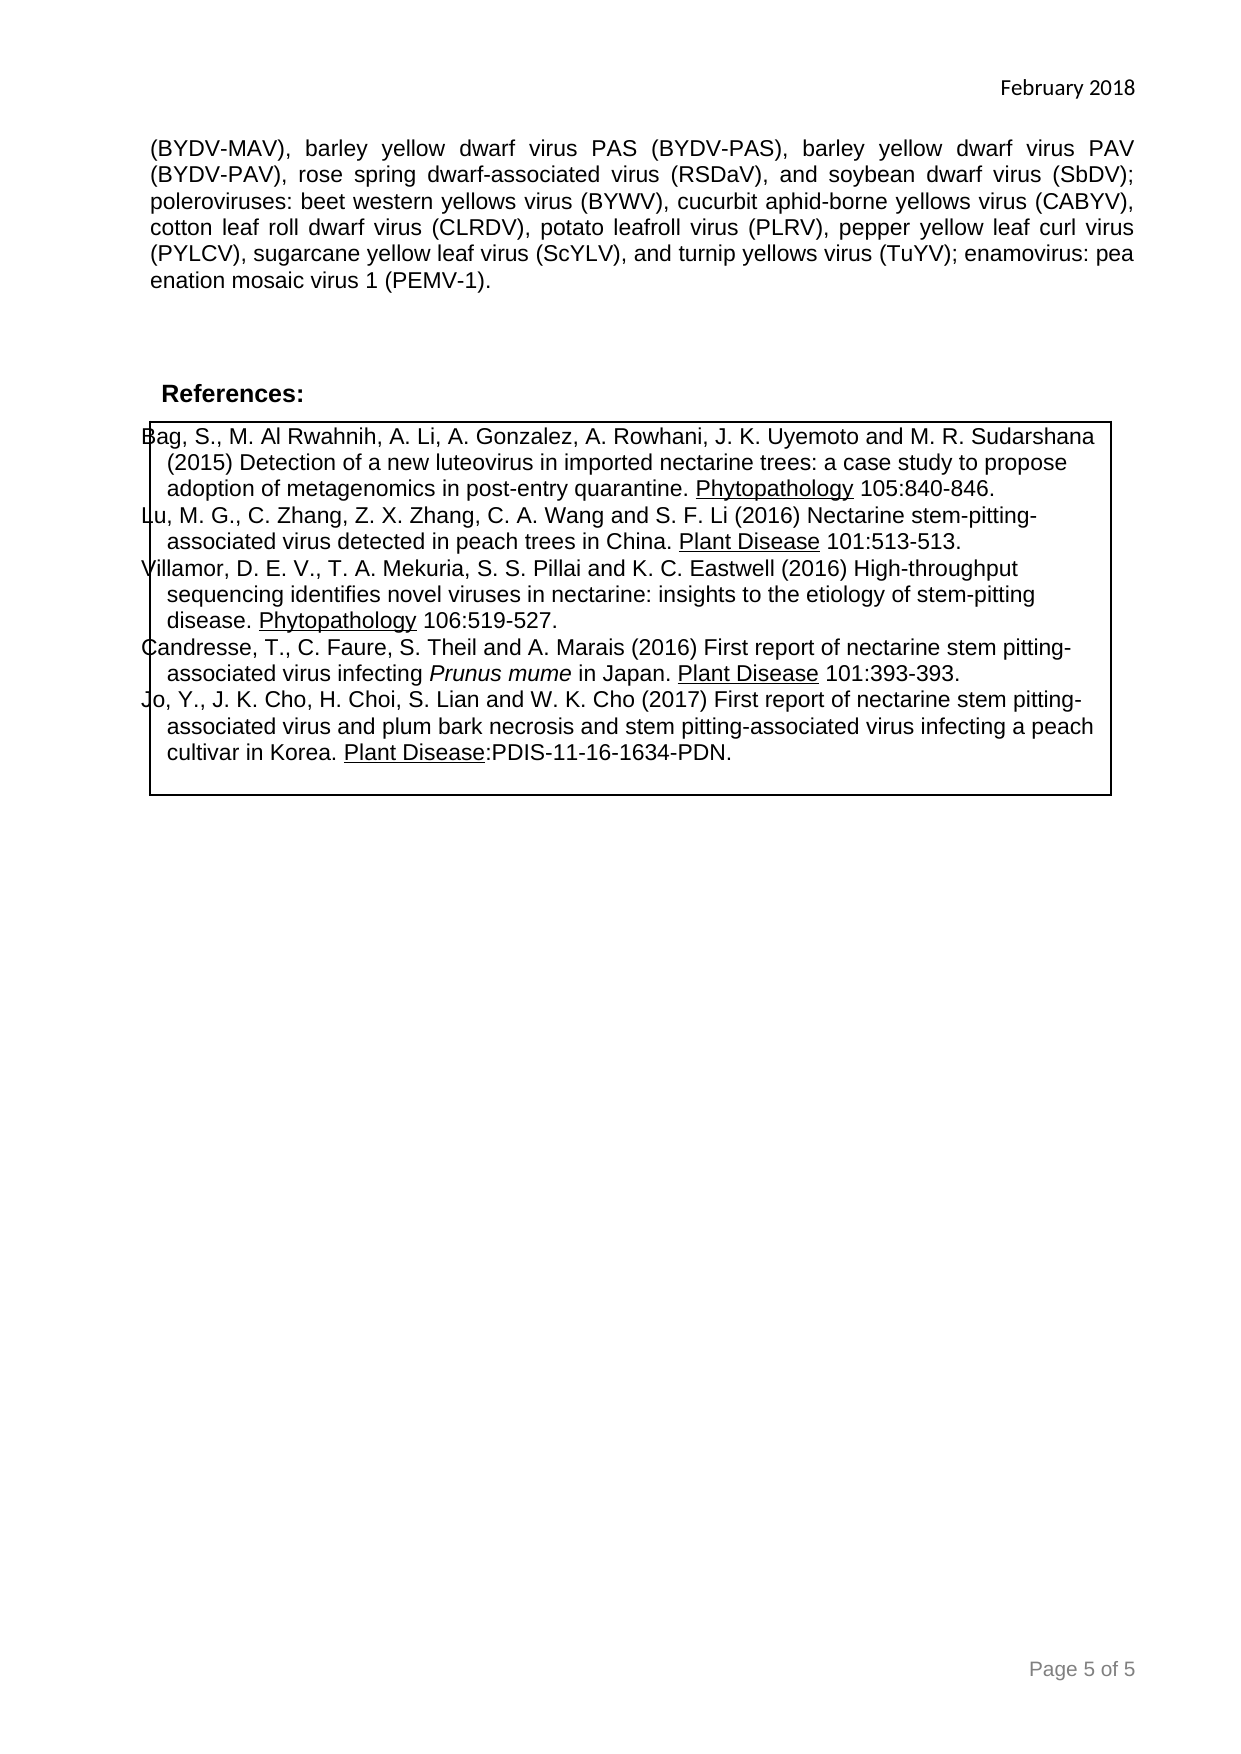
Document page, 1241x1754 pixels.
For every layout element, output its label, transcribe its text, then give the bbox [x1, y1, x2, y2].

table_cell [151, 423, 1110, 794]
table_header References: [150, 379, 1111, 421]
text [150, 135, 1135, 293]
